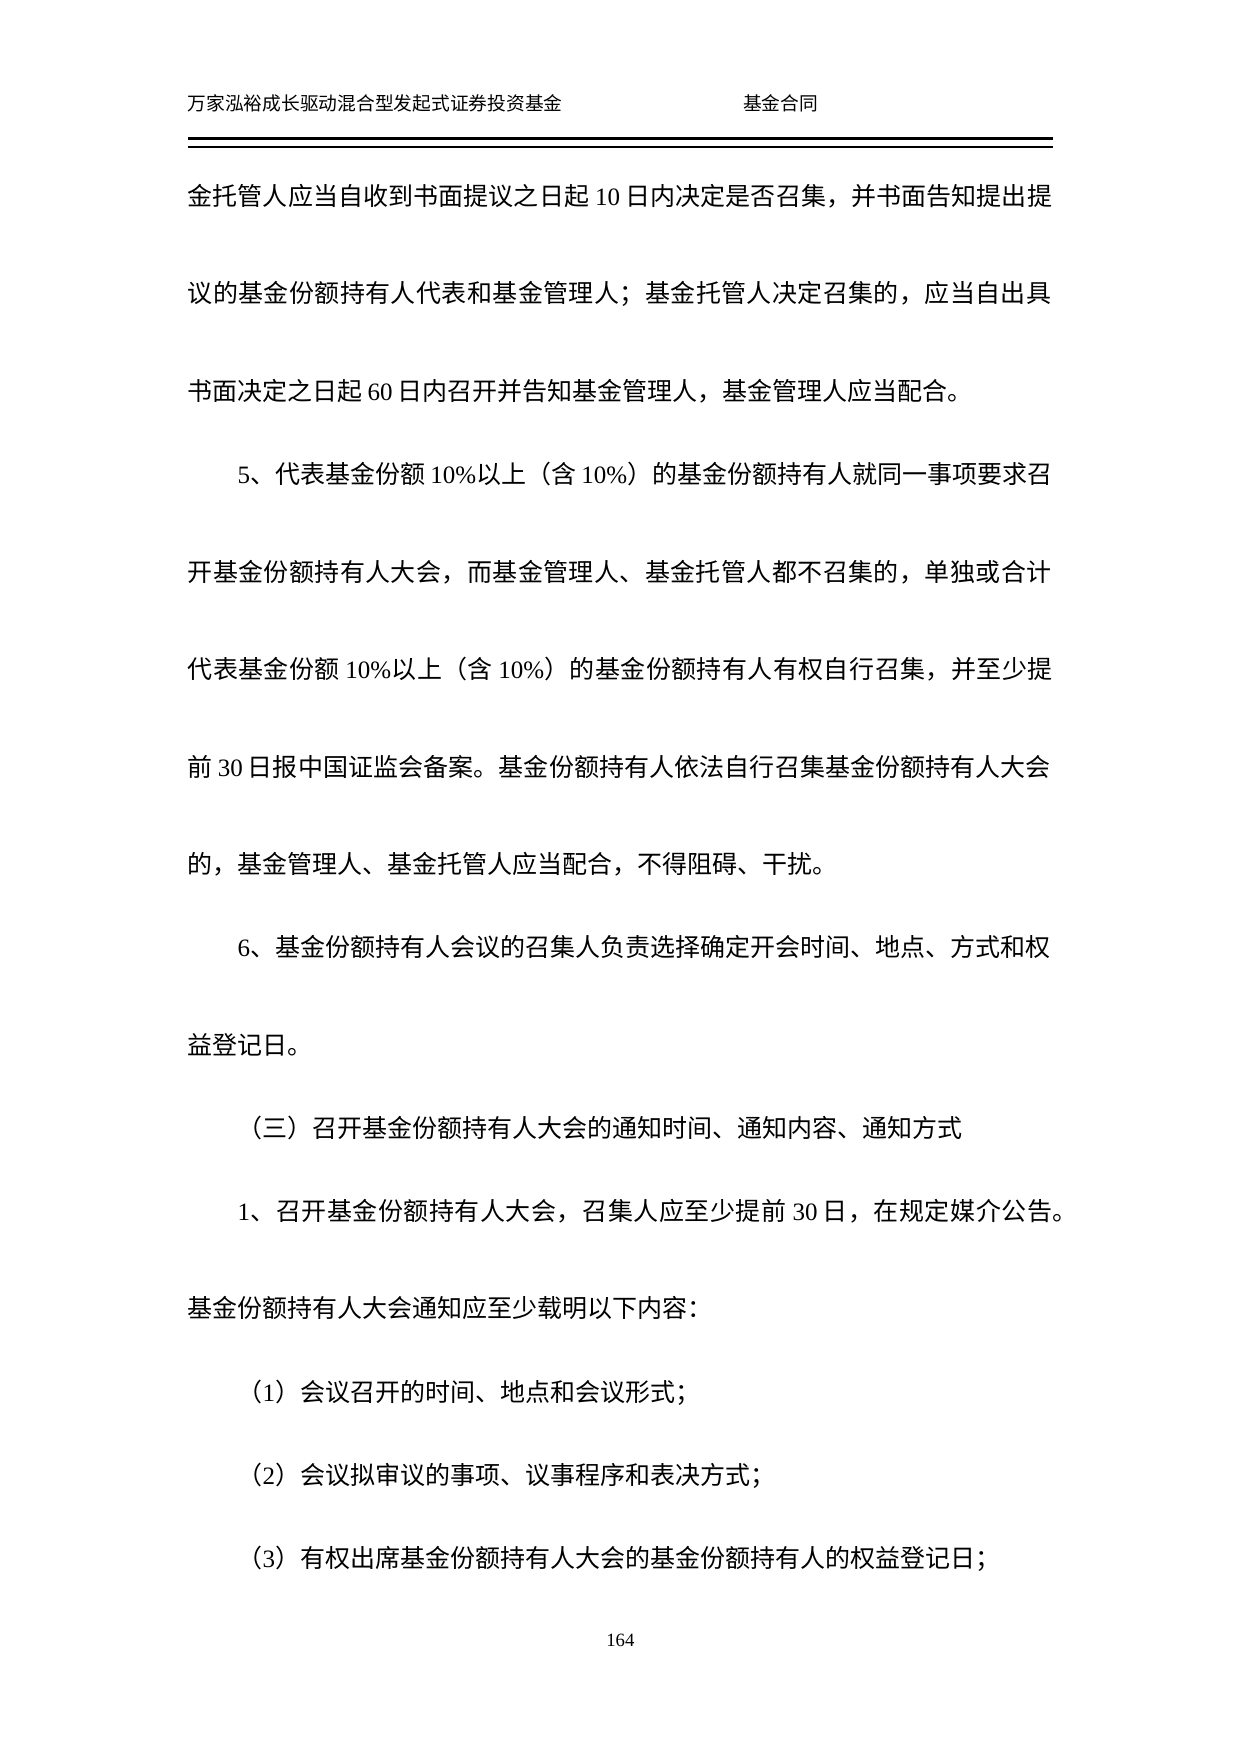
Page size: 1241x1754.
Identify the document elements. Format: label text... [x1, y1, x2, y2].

text （2）会议拟审议的事项、议事程序和表决方式； [187, 1441, 1053, 1506]
text 6、基金份额持有人会议的召集人负责选择确定开会时间、地点、方式和权益登记日。 [187, 913, 1053, 1076]
text 5、代表基金份额10%以上（含10%）的基金份额持有人就同一事项要求召开基金份额持有人大会，而基金管理人、基金托管人都不召集的，单独或合计代表基金份额10%以上（含10%）的基金份额持有人有权自行召集，并至少提前30日报中国证监会备案。基金份额持有人依法自行召集基金份额持有人大会的，基金管理人、基金托管人应当配合，不得阻碍、干扰。 [187, 440, 1053, 895]
text 1、召开基金份额持有人大会，召集人应至少提前30日，在规定媒介公告。基金份额持有人大会通知应至少载明以下内容： [187, 1177, 1053, 1339]
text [187, 162, 1053, 422]
text （1）会议召开的时间、地点和会议形式； [187, 1358, 1053, 1423]
text （三）召开基金份额持有人大会的通知时间、通知内容、通知方式 [187, 1094, 1053, 1159]
text （3）有权出席基金份额持有人大会的基金份额持有人的权益登记日； [187, 1524, 1053, 1589]
